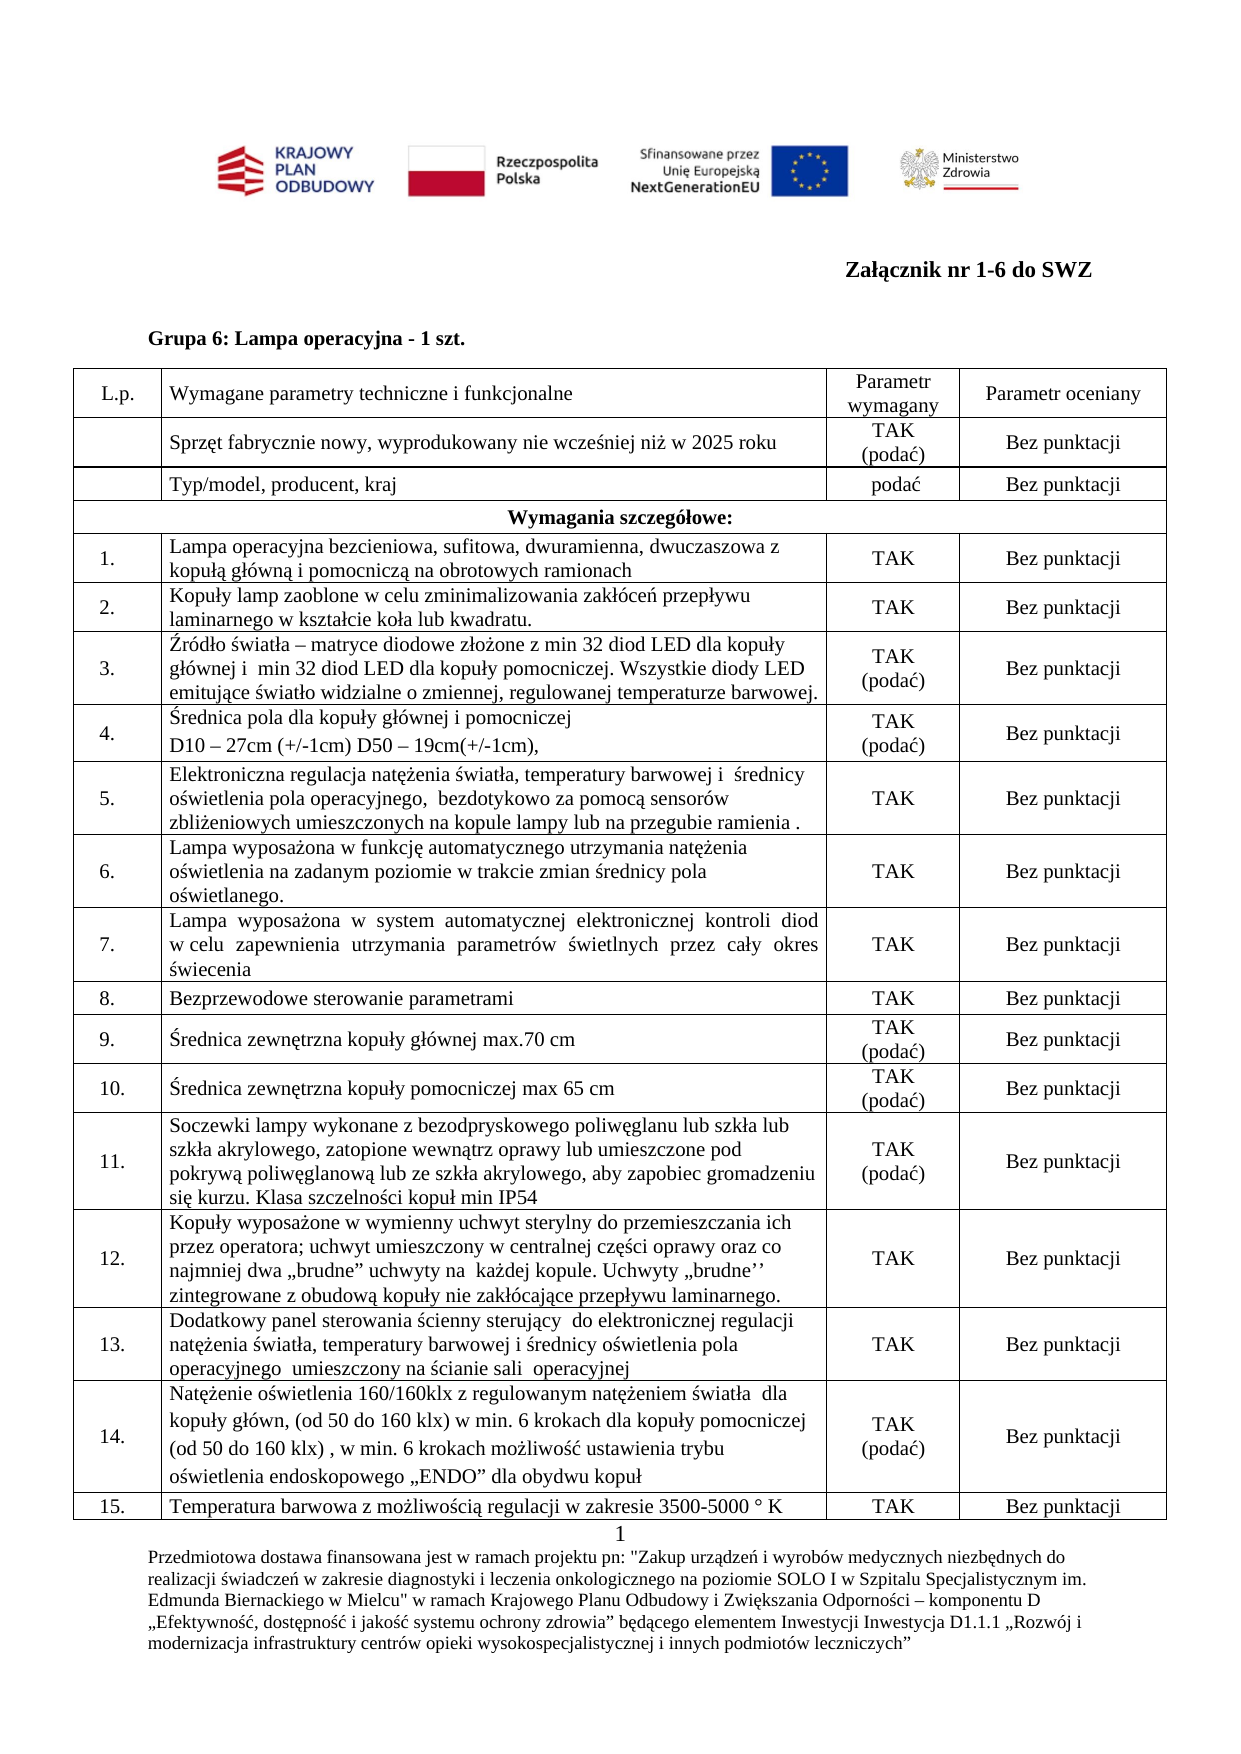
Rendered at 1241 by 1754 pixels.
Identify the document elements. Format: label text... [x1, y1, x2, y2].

table_cell [74, 1308, 161, 1380]
table_cell Bez punktacji [960, 835, 1166, 907]
table_cell Bez punktacji [960, 1064, 1166, 1112]
table_cell [74, 1381, 161, 1492]
table_cell [74, 1113, 161, 1209]
table_cell TAK [827, 583, 959, 631]
table_cell [74, 705, 161, 761]
table_cell TAK (podać) [827, 705, 959, 761]
table_cell Bez punktacji [960, 468, 1166, 499]
table_header Parametr wymagany [827, 369, 959, 417]
table_cell Lampa operacyjna bezcieniowa, sufitowa, dwuramienna, dwuczaszowa z kopułą główną i pomocniczą na obrotowych ramionach [162, 534, 826, 582]
table_header L.p. [74, 369, 161, 417]
table_cell [74, 418, 161, 466]
table_cell TAK [827, 762, 959, 834]
table_cell [74, 534, 161, 582]
table_cell TAK [827, 908, 959, 981]
table_cell Lampa wyposażona w system automatycznej elektronicznej kontroli diod w celu zapewnienia utrzymania parametrów świetlnych przez cały okres świecenia [162, 908, 826, 981]
text Grupa 6: Lampa operacyjna - 1 szt. [148, 326, 1093, 349]
table_cell [74, 632, 161, 704]
table_cell podać [827, 468, 959, 499]
table_cell Bez punktacji [960, 1308, 1166, 1380]
table_cell Bez punktacji [960, 632, 1166, 704]
table_cell Soczewki lampy wykonane z bezodpryskowego poliwęglanu lub szkła lub szkła akrylowego, zatopione wewnątrz oprawy lub umieszczone pod pokrywą poliwęglanową lub ze szkła akrylowego, aby zapobiec gromadzeniu się kurzu. Klasa szczelności kopuł min IP54 [162, 1113, 826, 1209]
table_cell Dodatkowy panel sterowania ścienny sterujący do elektronicznej regulacji natężenia światła, temperatury barwowej i średnicy oświetlenia pola operacyjnego umieszczony na ścianie sali operacyjnej [162, 1308, 826, 1380]
table_cell Bez punktacji [960, 1210, 1166, 1307]
table_header Wymagane parametry techniczne i funkcjonalne [162, 369, 826, 417]
table_cell [74, 1493, 161, 1519]
table_cell Wymagania szczegółowe: [74, 501, 1166, 533]
picture [183, 73, 1057, 257]
table_cell TAK (podać) [827, 1064, 959, 1112]
table_cell Kopuły lamp zaoblone w celu zminimalizowania zakłóceń przepływu laminarnego w kształcie koła lub kwadratu. [162, 583, 826, 631]
table_cell Bez punktacji [960, 418, 1166, 466]
table_cell Bez punktacji [960, 1113, 1166, 1209]
table_cell Bez punktacji [960, 534, 1166, 582]
table_cell Bez punktacji [960, 1015, 1166, 1063]
table_cell [74, 1015, 161, 1063]
table_cell Bezprzewodowe sterowanie parametrami [162, 982, 826, 1014]
table_cell TAK (podać) [827, 418, 959, 466]
table_cell TAK [827, 534, 959, 582]
table_cell Natężenie oświetlenia 160/160klx z regulowanym natężeniem światła dla kopuły główn, (od 50 do 160 klx) w min. 6 krokach dla kopuły pomocniczej (od 50 do 160 klx) , w min. 6 krokach możliwość ustawienia trybu oświetlenia endoskopowego „ENDO” dla obydwu kopuł [162, 1381, 826, 1492]
table_header Parametr oceniany [960, 369, 1166, 417]
table_cell Bez punktacji [960, 1493, 1166, 1519]
table_cell Typ/model, producent, kraj [162, 468, 826, 499]
table_cell Źródło światła – matryce diodowe złożone z min 32 diod LED dla kopuły głównej i min 32 diod LED dla kopuły pomocniczej. Wszystkie diody LED emitujące światło widzialne o zmiennej, regulowanej temperaturze barwowej. [162, 632, 826, 704]
table_cell [74, 1210, 161, 1307]
table_cell [74, 583, 161, 631]
table_cell TAK (podać) [827, 1015, 959, 1063]
table_cell [74, 908, 161, 981]
table_cell [74, 468, 161, 499]
table_cell TAK [827, 1308, 959, 1380]
table_cell [74, 982, 161, 1014]
table_cell Średnica zewnętrzna kopuły pomocniczej max 65 cm [162, 1064, 826, 1112]
text Załącznik nr 1-6 do SWZ [148, 257, 1093, 283]
table_cell Lampa wyposażona w funkcję automatycznego utrzymania natężenia oświetlenia na zadanym poziomie w trakcie zmian średnicy pola oświetlanego. [162, 835, 826, 907]
table_cell Bez punktacji [960, 982, 1166, 1014]
table_cell TAK [827, 835, 959, 907]
table_cell Kopuły wyposażone w wymienny uchwyt sterylny do przemieszczania ich przez operatora; uchwyt umieszczony w centralnej części oprawy oraz co najmniej dwa „brudne” uchwyty na każdej kopule. Uchwyty „brudne’’ zintegrowane z obudową kopuły nie zakłócające przepływu laminarnego. [162, 1210, 826, 1307]
table_cell [74, 835, 161, 907]
table_cell TAK (podać) [827, 632, 959, 704]
table_cell TAK [827, 1210, 959, 1307]
table_cell TAK (podać) [827, 1381, 959, 1492]
table_cell TAK (podać) [827, 1113, 959, 1209]
table_cell Bez punktacji [960, 908, 1166, 981]
table_cell Bez punktacji [960, 583, 1166, 631]
table_cell Bez punktacji [960, 705, 1166, 761]
table_cell Bez punktacji [960, 1381, 1166, 1492]
table_cell TAK [827, 982, 959, 1014]
table_cell Bez punktacji [960, 762, 1166, 834]
table_cell Elektroniczna regulacja natężenia światła, temperatury barwowej i średnicy oświetlenia pola operacyjnego, bezdotykowo za pomocą sensorów zbliżeniowych umieszczonych na kopule lampy lub na przegubie ramienia . [162, 762, 826, 834]
table_cell Sprzęt fabrycznie nowy, wyprodukowany nie wcześniej niż w 2025 roku [162, 418, 826, 466]
table_cell Temperatura barwowa z możliwością regulacji w zakresie 3500-5000 ° K w krokach co 500°K lub płynnie [162, 1493, 826, 1519]
table_cell [74, 762, 161, 834]
table_cell TAK [827, 1493, 959, 1519]
table_cell Średnica zewnętrzna kopuły głównej max.70 cm [162, 1015, 826, 1063]
table_cell Średnica pola dla kopuły głównej i pomocniczej D10 – 27cm (+/-1cm) D50 – 19cm(+/-1cm), [162, 705, 826, 761]
table_cell [74, 1064, 161, 1112]
